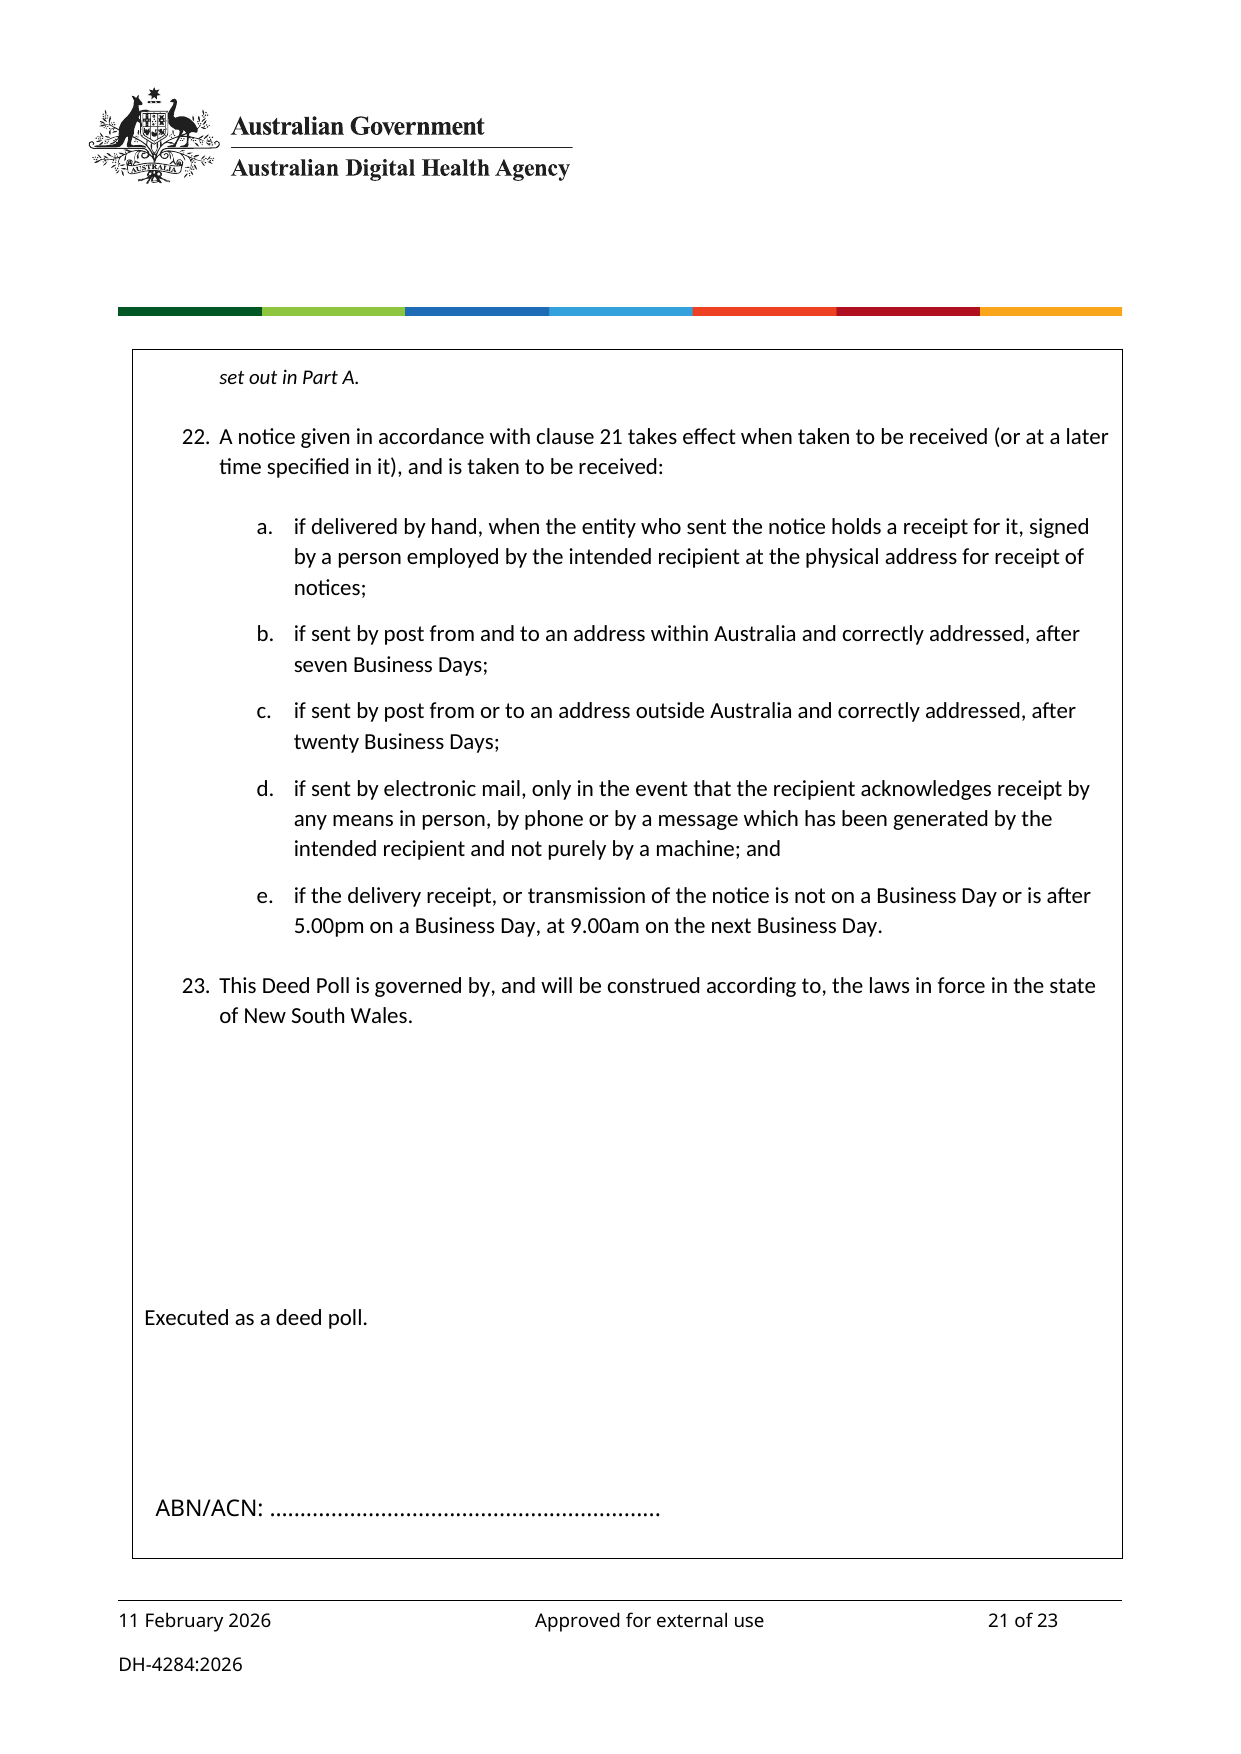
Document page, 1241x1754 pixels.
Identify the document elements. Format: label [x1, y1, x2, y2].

table_cell [133, 350, 1122, 1557]
picture [118, 307, 1123, 316]
